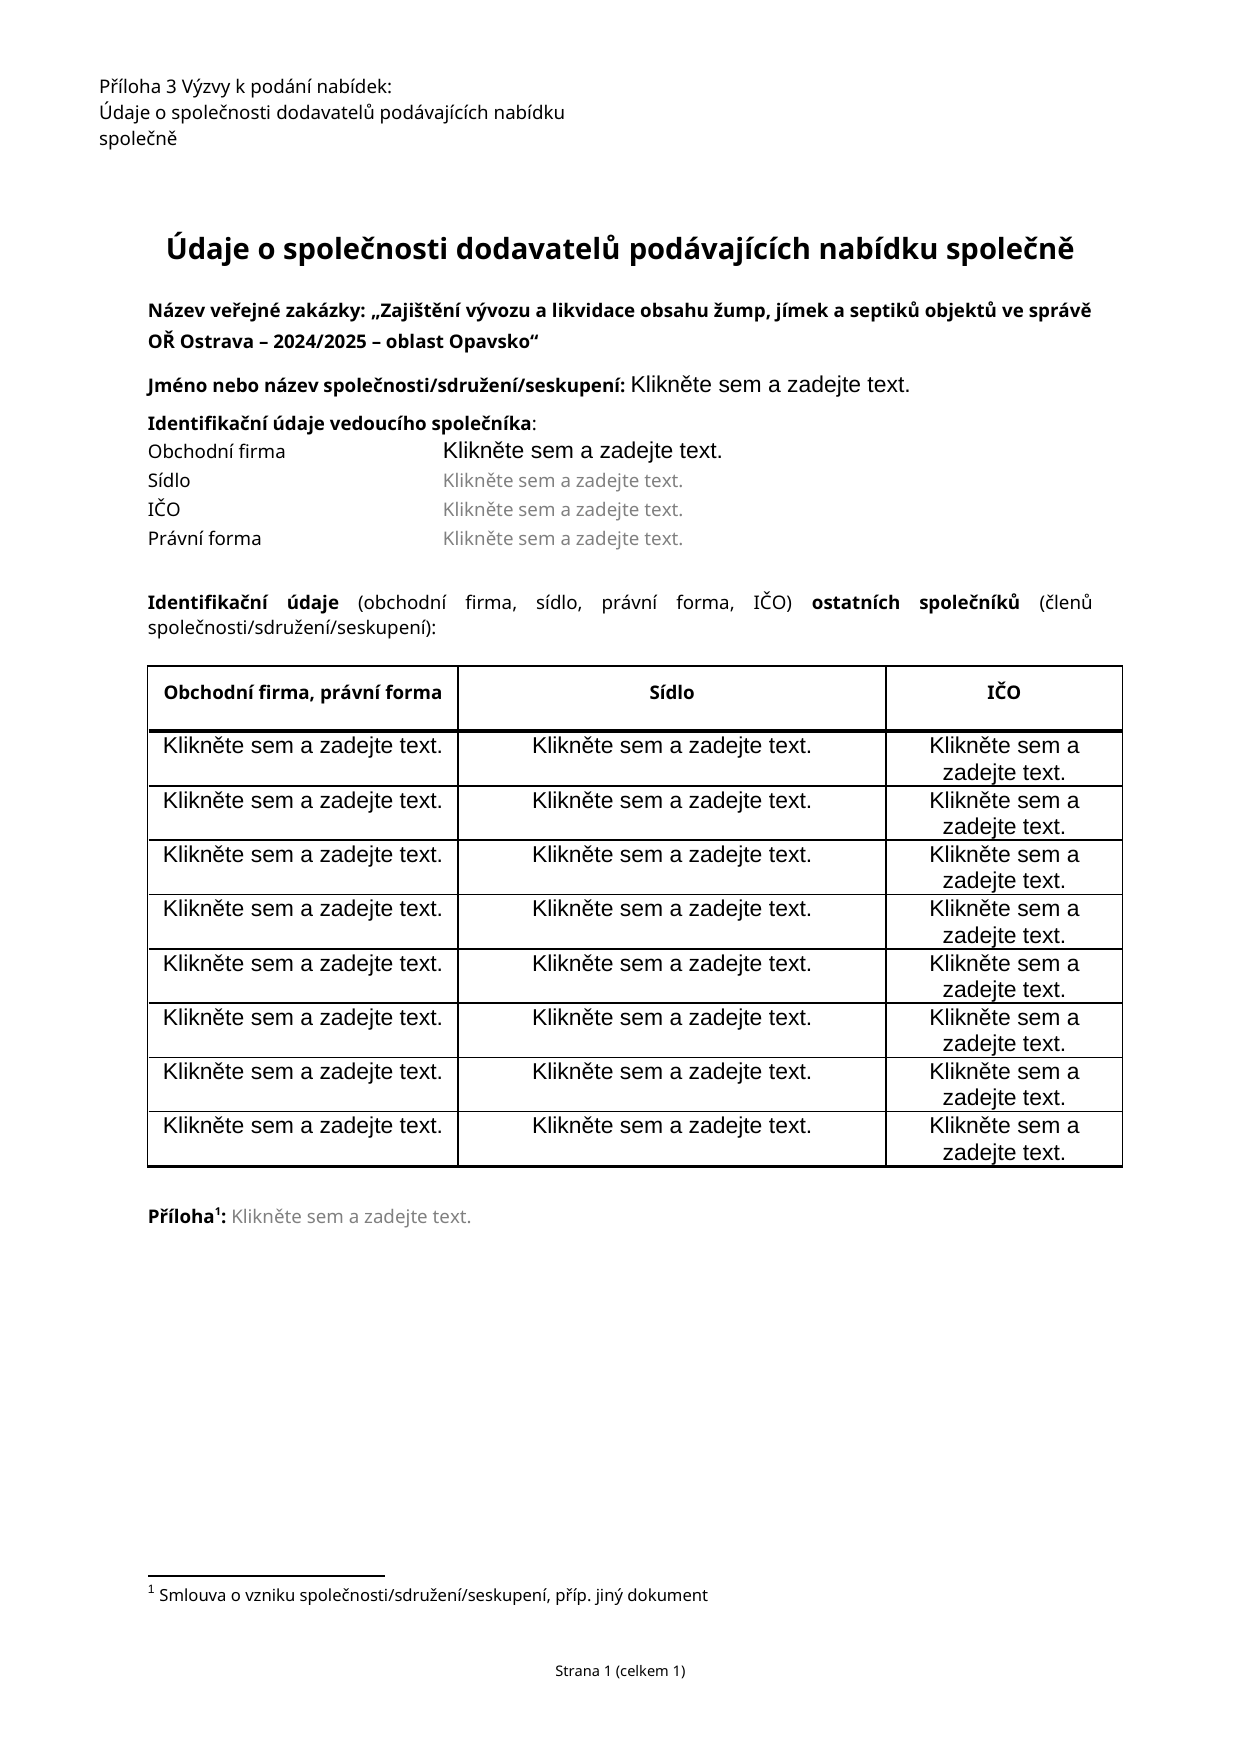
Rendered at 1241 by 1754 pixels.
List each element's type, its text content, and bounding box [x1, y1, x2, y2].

text Právní forma [148, 523, 1093, 552]
text Identifikační údaje (obchodní firma, sídlo, právní forma, IČO) ostatních společníků (členů společnosti/sdružení/seskupení): [148, 590, 1093, 640]
text Název veřejné zakázky: „Zajištění vývozu a likvidace obsahu žump, jímek a septiků objektů ve správě OŘ Ostrava – 2024/2025 – oblast Opavsko“ [148, 293, 1093, 355]
table_header IČO [887, 667, 1122, 729]
text IČO [148, 494, 1093, 523]
text Identifikační údaje vedoucího společníka: [148, 411, 1093, 436]
text Sídlo [148, 465, 1093, 494]
table_header Sídlo [459, 667, 885, 729]
text Obchodní firma [148, 436, 1093, 465]
title Údaje o společnosti dodavatelů podávajících nabídku společně [148, 228, 1093, 268]
text Jméno nebo název společnosti/sdružení/seskupení: [148, 367, 1093, 398]
table_header Obchodní firma, právní forma [148, 667, 457, 729]
text Příloha: [148, 1203, 1093, 1228]
